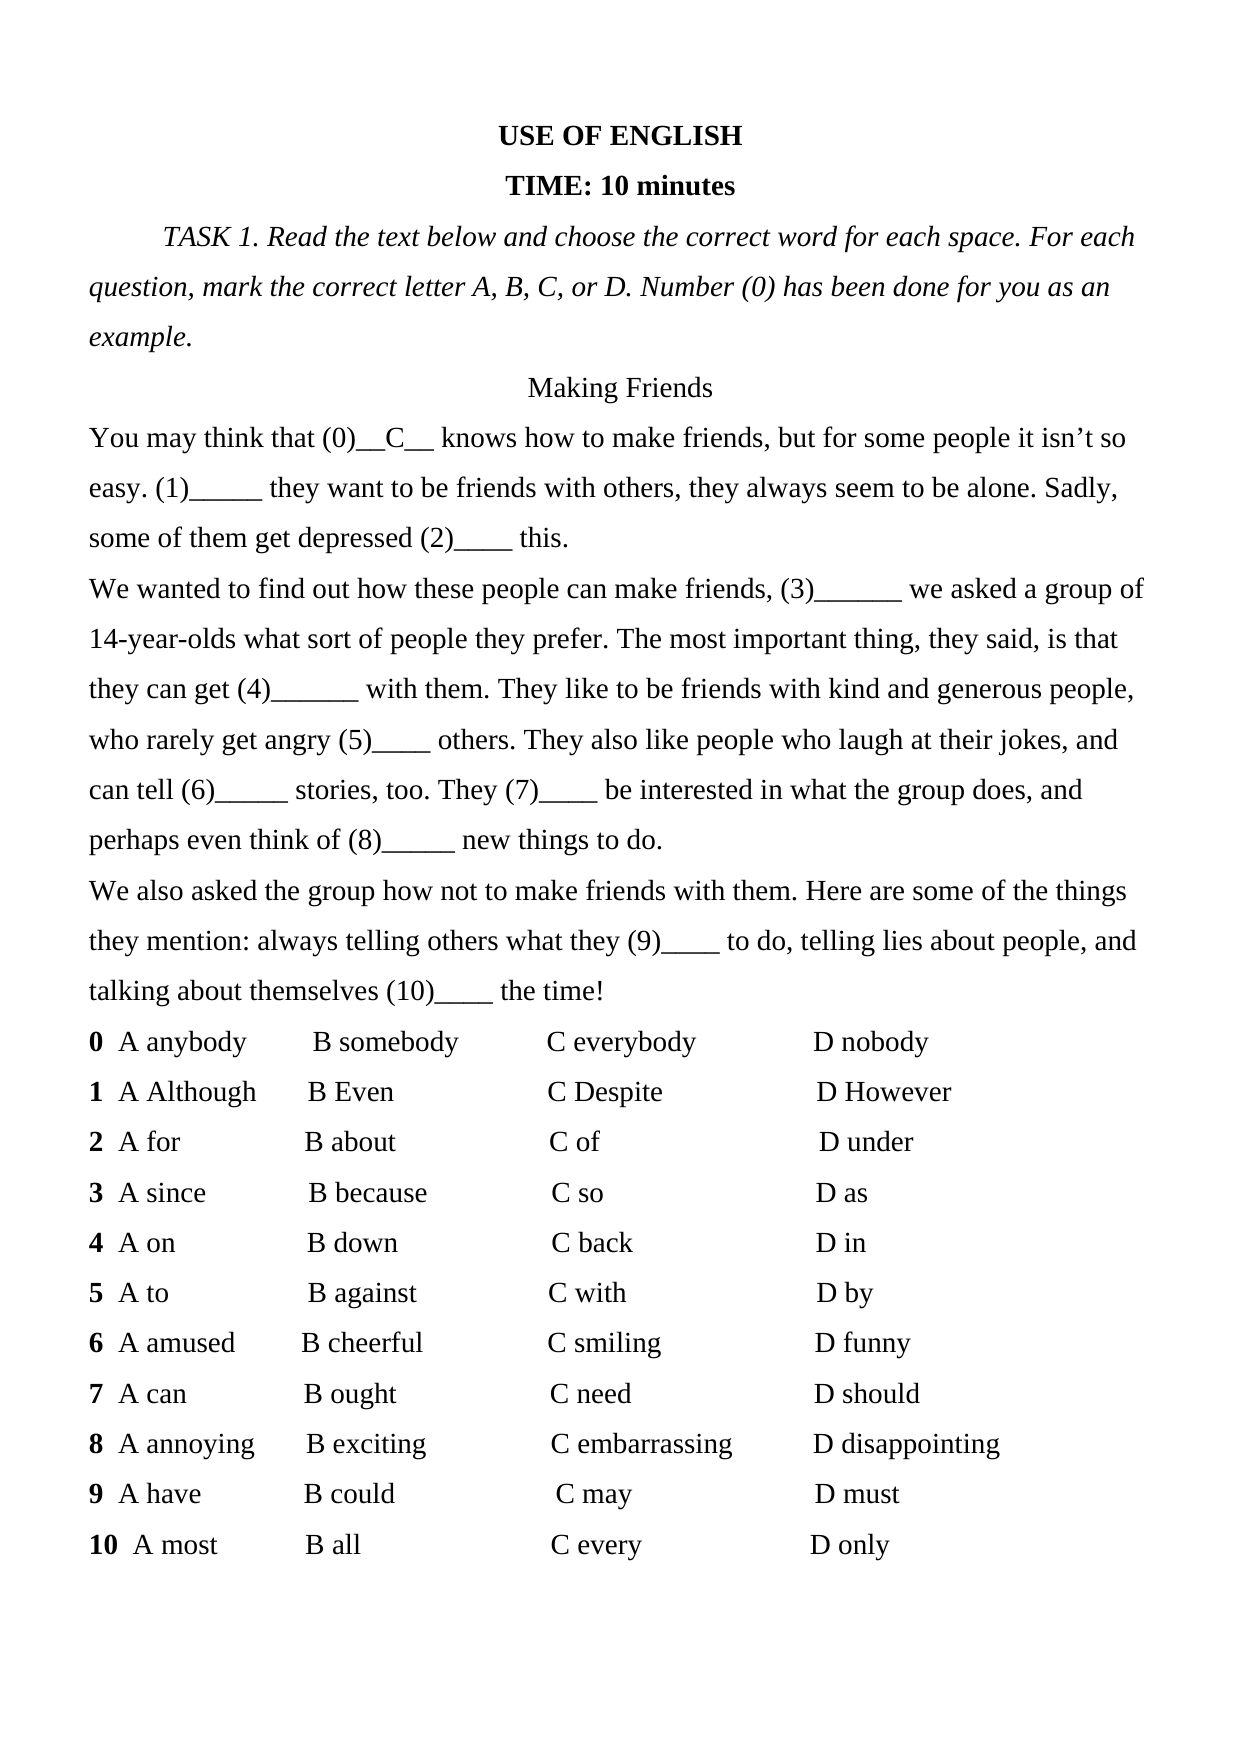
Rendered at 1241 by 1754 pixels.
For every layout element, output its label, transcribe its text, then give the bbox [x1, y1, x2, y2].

text You may think that (0)__C__ knows how to make friends, but for some people it isn’t so easy. (1)_____ they want to be friends with others, they always seem to be alone. Sadly, some of them get depressed (2)____ this. [89, 420, 1152, 554]
text 3 A since B because C so D as [89, 1175, 1152, 1208]
text We wanted to find out how these people can make friends, (3)______ we asked a group of 14-year-olds what sort of people they prefer. The most important thing, they said, is that they can get (4)______ with them. They like to be friends with kind and generous people, who rarely get angry (5)____ others. They also like people who laugh at their jokes, and can tell (6)_____ stories, too. They (7)____ be interested in what the group does, and perhaps even think of (8)_____ new things to do. [89, 571, 1152, 856]
text 0 A anybody B somebody C everybody D nobody [89, 1024, 1152, 1057]
text 2 A for B about C of D under [89, 1124, 1152, 1158]
text USE OF ENGLISH [89, 118, 1152, 152]
text 6 A amused B cheerful C smiling D funny [89, 1326, 1152, 1359]
text TIME: 10 minutes [89, 168, 1152, 202]
text 1 A Although B Even C Despite D However [89, 1074, 1152, 1108]
text 4 A on B down C back D in [89, 1225, 1152, 1258]
text 9 A have B could C may D must [89, 1477, 1152, 1510]
text TASK 1. Read the text below and choose the correct word for each space. For each question, mark the correct letter A, B, C, or D. Number (0) has been done for you as an example. [89, 219, 1152, 353]
text Making Friends [89, 370, 1152, 403]
text 5 A to B against C with D by [89, 1275, 1152, 1309]
text 8 A annoying B exciting C embarrassing D disappointing [89, 1426, 1152, 1460]
text 7 A can B ought C need D should [89, 1376, 1152, 1409]
text 10 A most B all C every D only [89, 1527, 1152, 1560]
text We also asked the group how not to make friends with them. Here are some of the things they mention: always telling others what they (9)____ to do, telling lies about people, and talking about themselves (10)____ the time! [89, 873, 1152, 1007]
